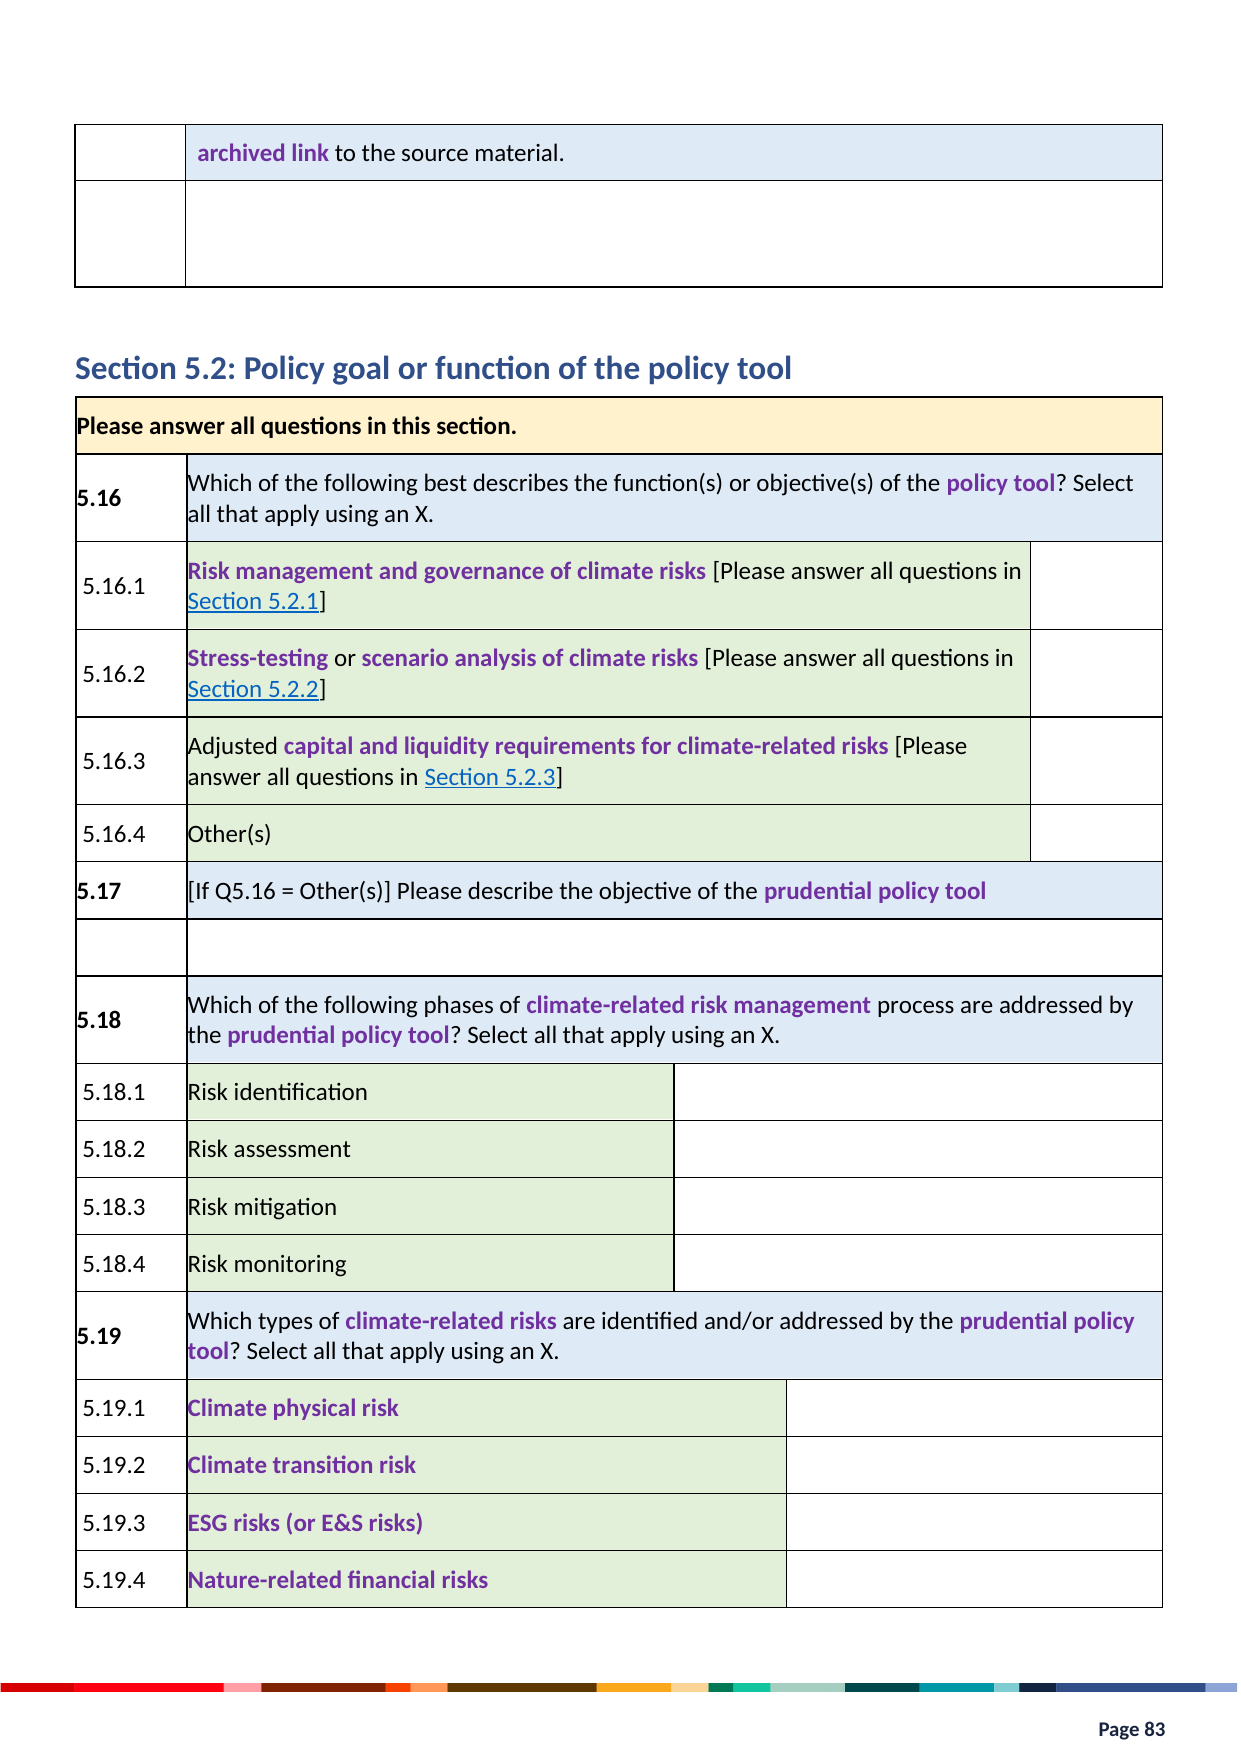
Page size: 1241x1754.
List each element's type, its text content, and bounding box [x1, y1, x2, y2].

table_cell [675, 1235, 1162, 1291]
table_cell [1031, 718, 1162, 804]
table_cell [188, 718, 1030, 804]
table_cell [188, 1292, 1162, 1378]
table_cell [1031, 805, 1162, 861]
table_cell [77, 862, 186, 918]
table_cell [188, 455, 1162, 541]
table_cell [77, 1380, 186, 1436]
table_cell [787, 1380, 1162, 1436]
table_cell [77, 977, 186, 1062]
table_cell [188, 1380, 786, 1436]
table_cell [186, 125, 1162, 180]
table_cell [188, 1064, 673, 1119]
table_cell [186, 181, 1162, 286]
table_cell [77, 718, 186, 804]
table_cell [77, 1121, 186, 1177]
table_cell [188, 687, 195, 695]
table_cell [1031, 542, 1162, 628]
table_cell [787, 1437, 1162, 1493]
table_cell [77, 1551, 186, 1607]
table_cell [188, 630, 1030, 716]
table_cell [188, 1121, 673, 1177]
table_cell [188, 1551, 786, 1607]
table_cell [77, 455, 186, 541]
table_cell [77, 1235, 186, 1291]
subtitle Section 5.2: Policy goal or function of the policy tool [75, 347, 1165, 388]
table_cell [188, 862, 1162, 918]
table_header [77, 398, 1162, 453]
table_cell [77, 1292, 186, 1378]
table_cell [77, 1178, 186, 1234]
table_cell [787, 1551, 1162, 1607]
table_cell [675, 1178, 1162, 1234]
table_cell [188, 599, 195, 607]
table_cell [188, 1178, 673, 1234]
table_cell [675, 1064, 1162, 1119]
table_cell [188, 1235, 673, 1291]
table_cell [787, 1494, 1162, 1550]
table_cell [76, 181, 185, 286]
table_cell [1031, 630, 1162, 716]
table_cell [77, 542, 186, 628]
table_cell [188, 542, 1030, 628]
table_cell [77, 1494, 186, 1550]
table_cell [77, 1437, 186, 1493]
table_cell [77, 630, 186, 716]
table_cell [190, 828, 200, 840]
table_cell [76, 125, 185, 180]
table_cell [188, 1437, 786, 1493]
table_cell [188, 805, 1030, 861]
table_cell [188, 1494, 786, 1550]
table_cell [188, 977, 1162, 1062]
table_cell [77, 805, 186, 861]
picture [0, 1683, 1236, 1692]
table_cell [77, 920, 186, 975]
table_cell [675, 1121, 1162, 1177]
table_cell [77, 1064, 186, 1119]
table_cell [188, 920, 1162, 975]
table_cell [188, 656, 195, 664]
